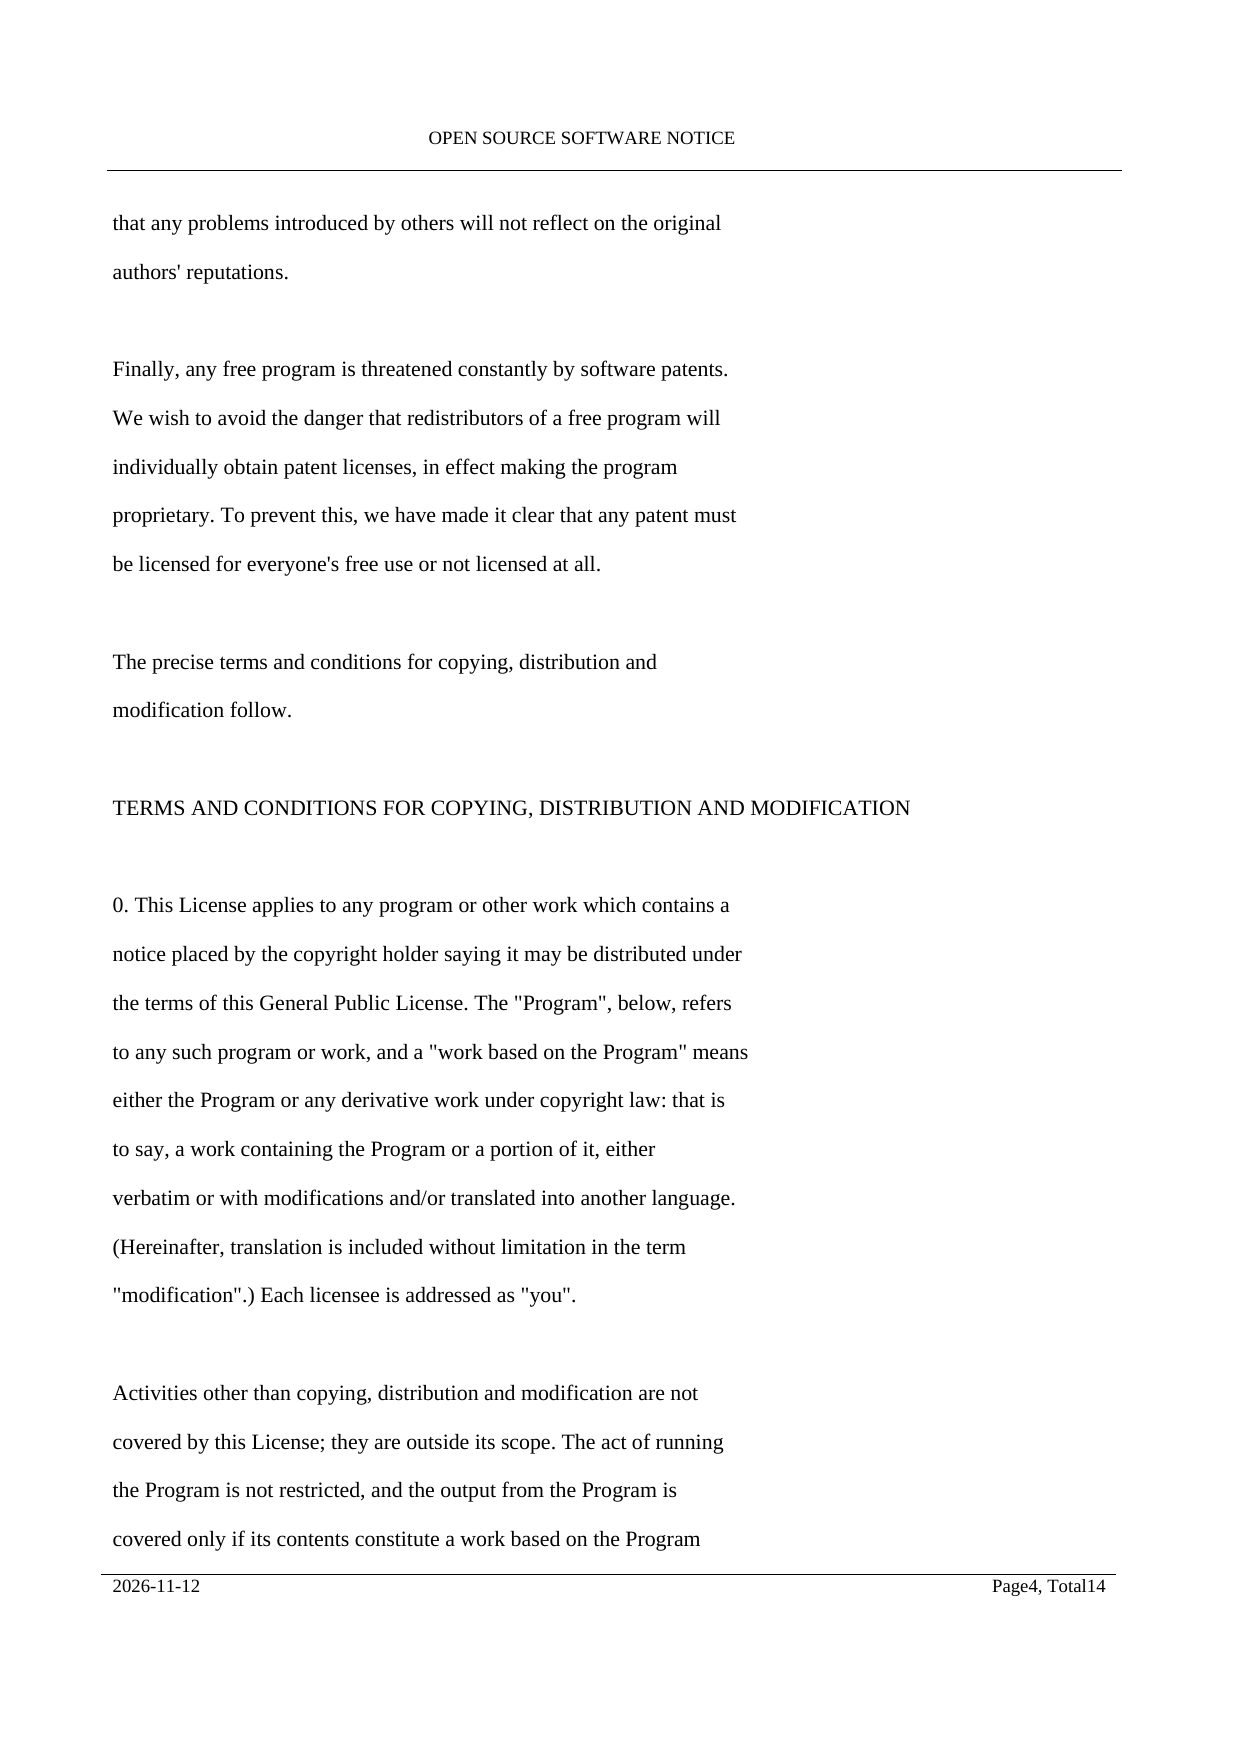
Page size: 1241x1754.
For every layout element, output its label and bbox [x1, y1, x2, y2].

text [112, 206, 1128, 1555]
